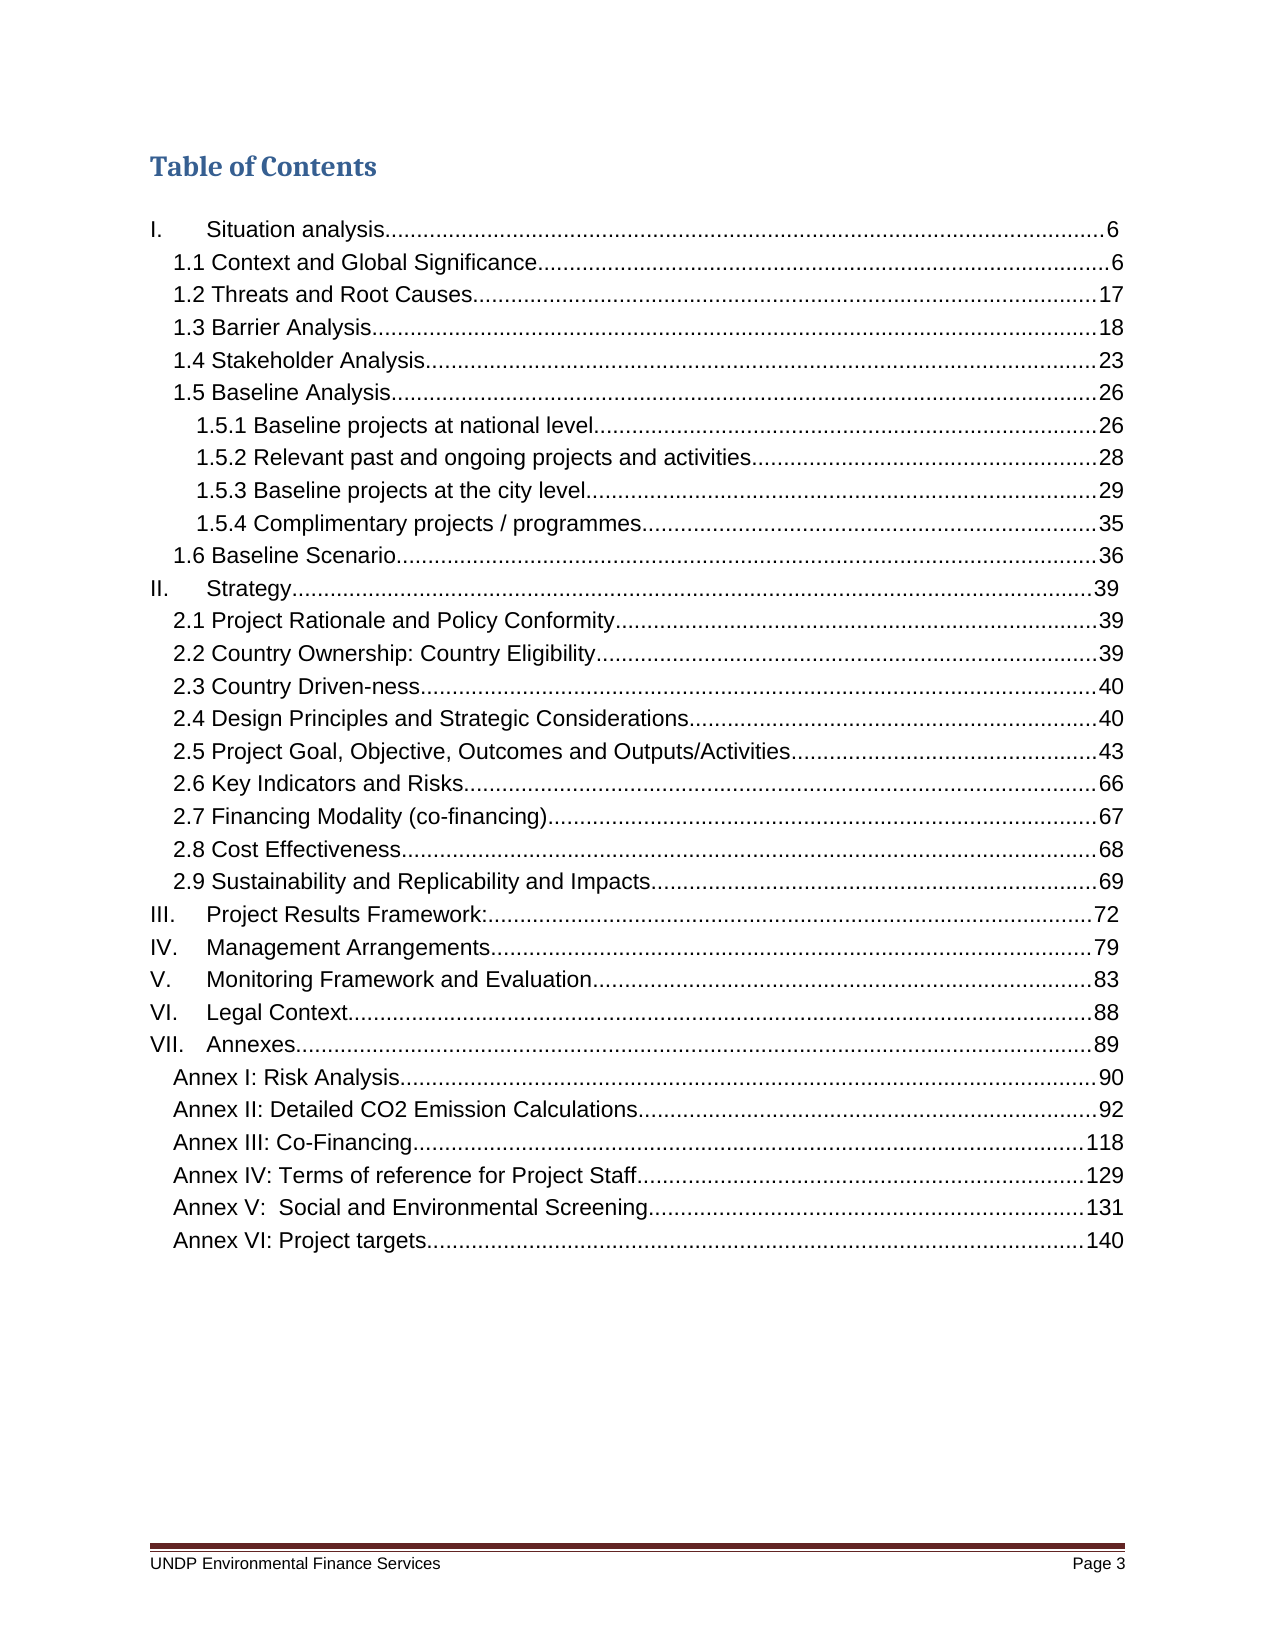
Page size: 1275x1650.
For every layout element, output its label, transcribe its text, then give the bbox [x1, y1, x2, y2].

text 1.5.4 Complimentary projects / programmes 35 [196, 509, 1125, 536]
text IV. Management Arrangements 79 [150, 933, 1125, 960]
text 2.6 Key Indicators and Risks 66 [173, 770, 1125, 797]
text Annex VI: Project targets 140 [173, 1227, 1125, 1253]
text 2.1 Project Rationale and Policy Conformity 39 [173, 607, 1125, 634]
text 1.1 Context and Global Significance 6 [173, 249, 1125, 275]
text III. Project Results Framework: 72 [150, 901, 1125, 927]
text VII. Annexes 89 [150, 1031, 1125, 1058]
text 1.5.1 Baseline projects at national level 26 [196, 412, 1125, 438]
text 2.7 Financing Modality (co-financing) 67 [173, 803, 1125, 829]
text 2.9 Sustainability and Replicability and Impacts 69 [173, 868, 1125, 894]
text Annex IV: Terms of reference for Project Staff 129 [173, 1162, 1125, 1188]
text 2.5 Project Goal, Objective, Outcomes and Outputs/Activities 43 [173, 738, 1125, 764]
text 1.6 Baseline Scenario 36 [173, 542, 1125, 568]
text Annex I: Risk Analysis 90 [173, 1064, 1125, 1090]
text II. Strategy 39 [150, 575, 1125, 601]
text 1.3 Barrier Analysis 18 [173, 314, 1125, 340]
text VI. Legal Context 88 [150, 999, 1125, 1025]
text Annex III: Co-Financing 118 [173, 1129, 1125, 1155]
text 2.4 Design Principles and Strategic Considerations 40 [173, 705, 1125, 732]
text 2.8 Cost Effectiveness 68 [173, 836, 1125, 862]
text V. Monitoring Framework and Evaluation 83 [150, 966, 1125, 992]
subtitle Table of Contents [150, 150, 1125, 183]
text I. Situation analysis 6 [150, 216, 1125, 242]
text 2.3 Country Driven-ness 40 [173, 673, 1125, 699]
text 1.5 Baseline Analysis 26 [173, 379, 1125, 406]
text 2.2 Country Ownership: Country Eligibility 39 [173, 640, 1125, 666]
text 1.5.3 Baseline projects at the city level 29 [196, 477, 1125, 503]
text 1.4 Stakeholder Analysis 23 [173, 347, 1125, 373]
text 1.2 Threats and Root Causes 17 [173, 281, 1125, 308]
text Annex II: Detailed CO2 Emission Calculations 92 [173, 1096, 1125, 1123]
text Annex V: Social and Environmental Screening 131 [173, 1194, 1125, 1221]
text 1.5.2 Relevant past and ongoing projects and activities 28 [196, 444, 1125, 471]
